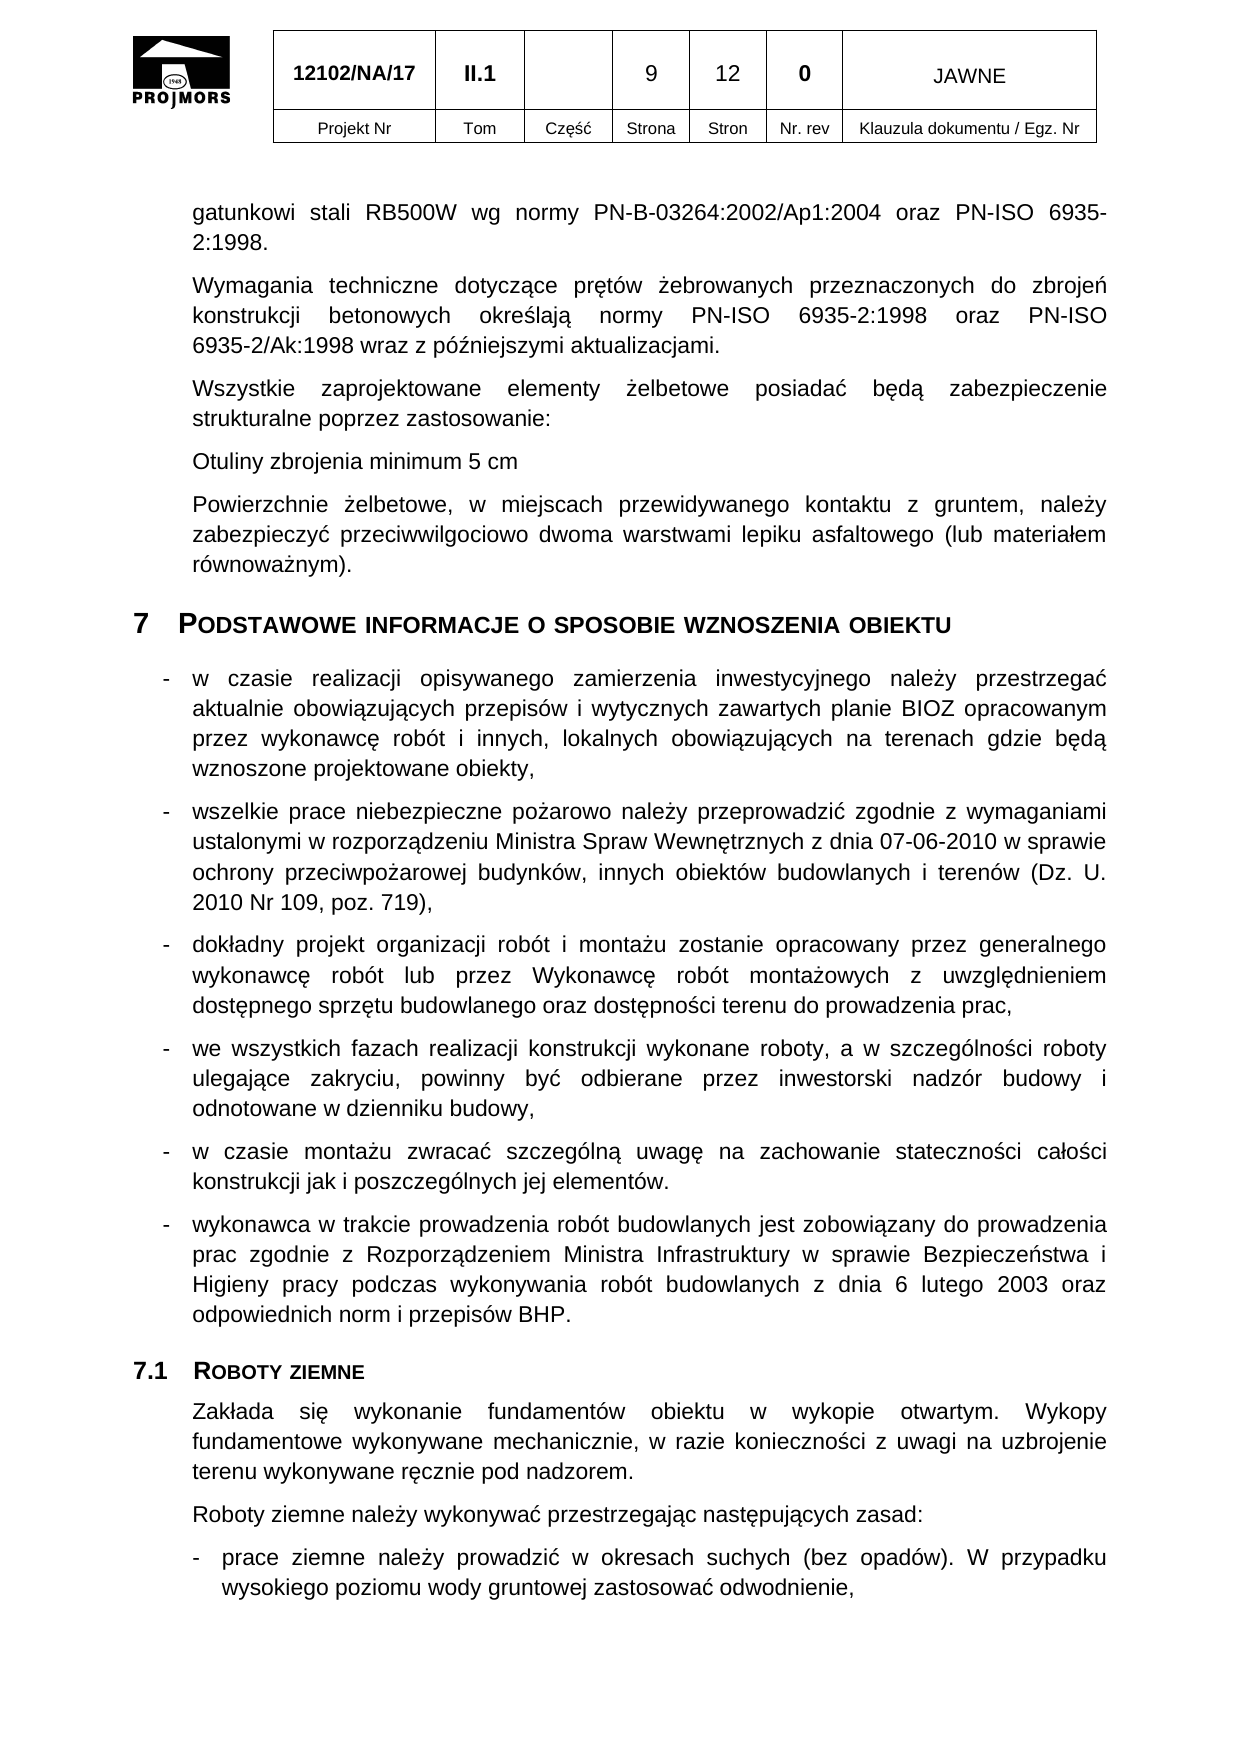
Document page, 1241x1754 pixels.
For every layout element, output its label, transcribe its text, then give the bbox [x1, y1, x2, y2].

text we wszystkich fazach realizacji konstrukcji wykonane roboty, a w szczególności roboty ulegające zakryciu, powinny być odbierane przez inwestorski nadzór budowy i odnotowane w dzienniku budowy, [162, 1034, 1107, 1121]
text Powierzchnie żelbetowe, w miejscach przewidywanego kontaktu z gruntem, należy zabezpieczyć przeciwwilgociowo dwoma warstwami lepiku asfaltowego (lub materiałem równoważnym). [192, 491, 1107, 577]
text Wymagania techniczne dotyczące prętów żebrowanych przeznaczonych do zbrojeń konstrukcji betonowych określają normy PN-ISO 6935-2:1998 oraz PN-ISO 6935-2/Ak:1998 wraz z późniejszymi aktualizacjami. [192, 272, 1107, 358]
subtitle Podstawowe informacje o sposobie wznoszenia OBIEKTU [133, 606, 1107, 640]
text Roboty ziemne należy wykonywać przestrzegając następujących zasad: [192, 1501, 1107, 1527]
text Zakłada się wykonanie fundamentów obiektu w wykopie otwartym. Wykopy fundamentowe wykonywane mechanicznie, w razie konieczności z uwagi na uzbrojenie terenu wykonywane ręcznie pod nadzorem. [192, 1398, 1107, 1484]
text wykonawca w trakcie prowadzenia robót budowlanych jest zobowiązany do prowadzenia prac zgodnie z Rozporządzeniem Ministra Infrastruktury w sprawie Bezpieczeństwa i Higieny pracy podczas wykonywania robót budowlanych z dnia 6 lutego 2003 oraz odpowiednich norm i przepisów BHP. [162, 1211, 1107, 1327]
text prace ziemne należy prowadzić w okresach suchych (bez opadów). W przypadku wysokiego poziomu wody gruntowej zastosować odwodnienie, [192, 1543, 1107, 1600]
text dokładny projekt organizacji robót i montażu zostanie opracowany przez generalnego wykonawcę robót lub przez Wykonawcę robót montażowych z uwzględnieniem dostępnego sprzętu budowlanego oraz dostępności terenu do prowadzenia prac, [162, 931, 1107, 1018]
text w czasie realizacji opisywanego zamierzenia inwestycyjnego należy przestrzegać aktualnie obowiązujących przepisów i wytycznych zawartych planie BIOZ opracowanym przez wykonawcę robót i innych, lokalnych obowiązujących na terenach gdzie będą wznoszone projektowane obiekty, [162, 665, 1107, 782]
text Otuliny zbrojenia minimum 5 cm [192, 448, 1107, 474]
subtitle Roboty ziemne [133, 1356, 1107, 1385]
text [192, 199, 1107, 255]
text Wszystkie zaprojektowane elementy żelbetowe posiadać będą zabezpieczenie strukturalne poprzez zastosowanie: [192, 375, 1107, 431]
text wszelkie prace niebezpieczne pożarowo należy przeprowadzić zgodnie z wymaganiami ustalonymi w rozporządzeniu Ministra Spraw Wewnętrznych z dnia 07-06-2010 w sprawie ochrony przeciwpożarowej budynków, innych obiektów budowlanych i terenów (Dz. U. 2010 Nr 109, poz. 719), [162, 798, 1107, 915]
text w czasie montażu zwracać szczególną uwagę na zachowanie stateczności całości konstrukcji jak i poszczególnych jej elementów. [162, 1138, 1107, 1194]
